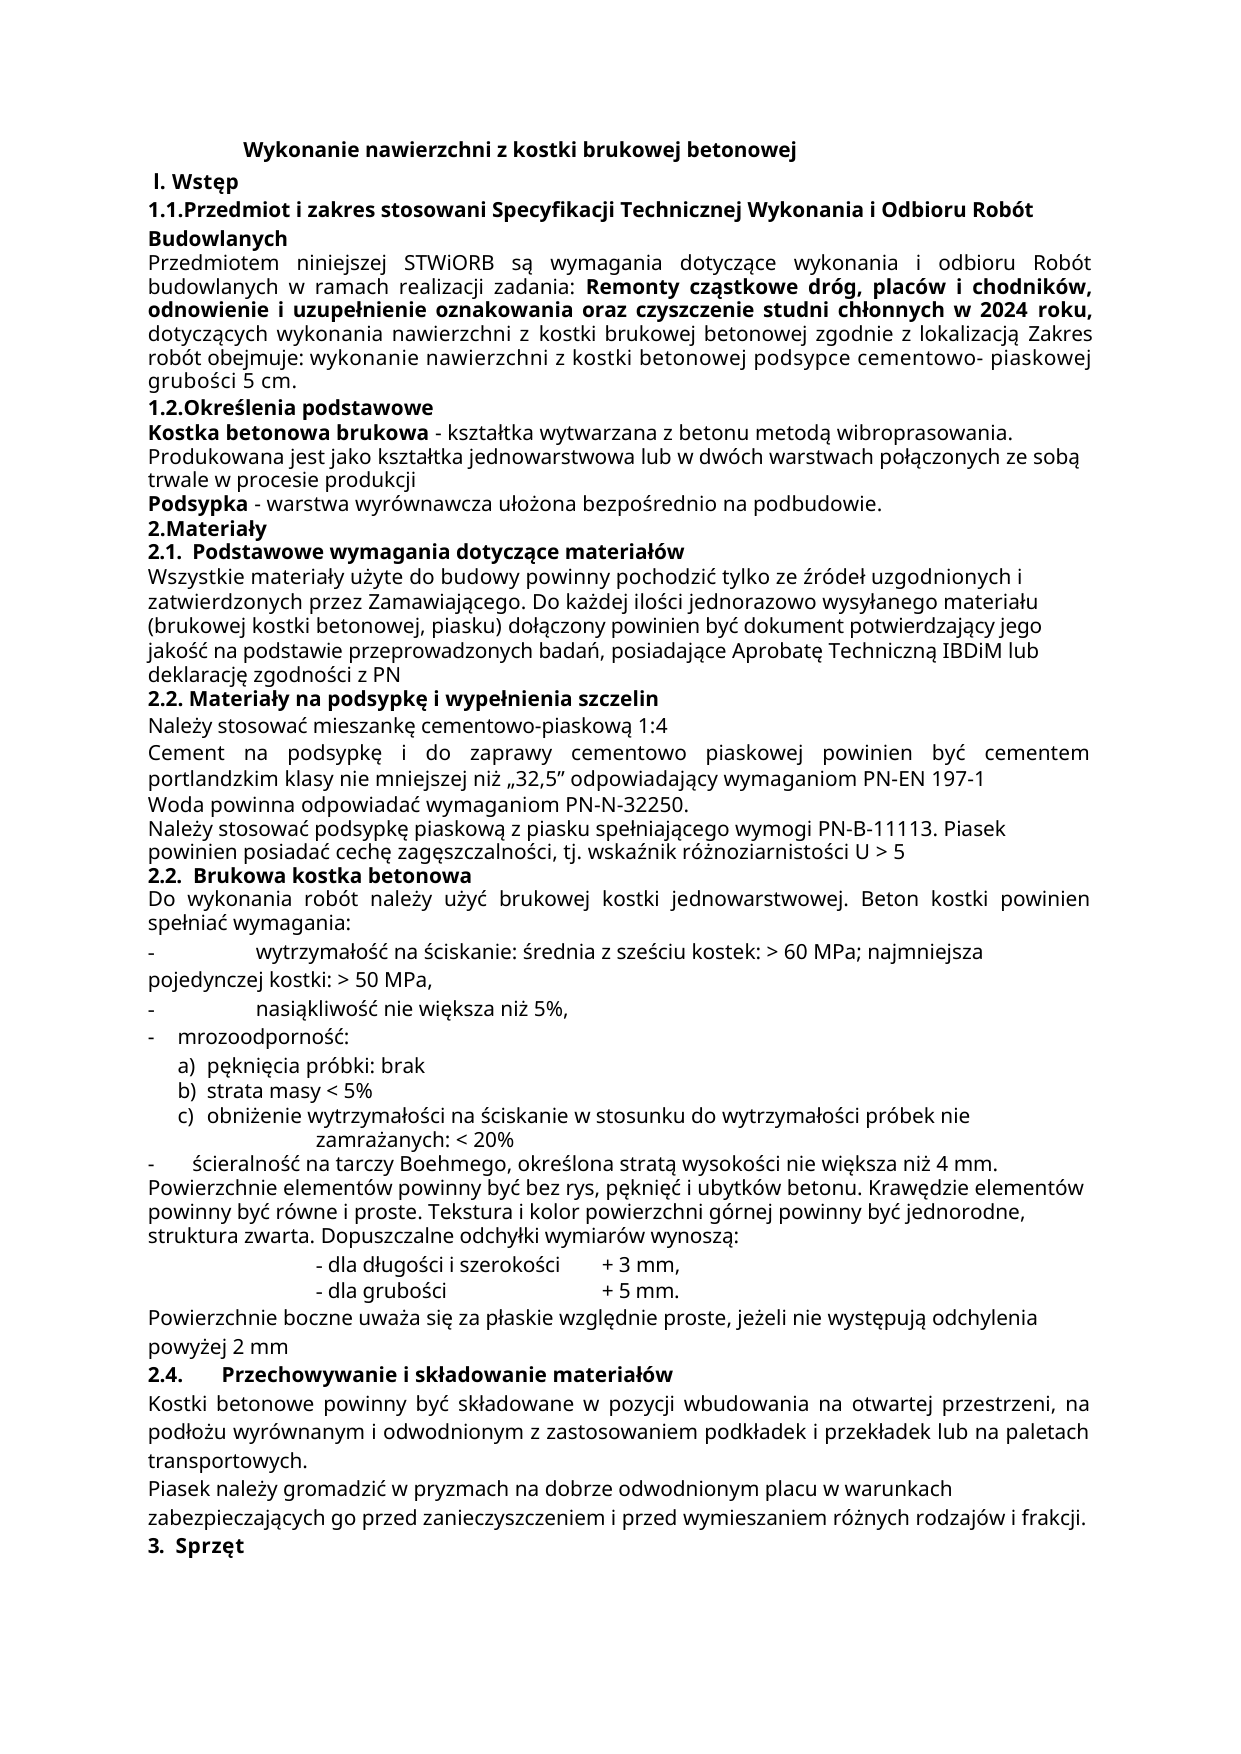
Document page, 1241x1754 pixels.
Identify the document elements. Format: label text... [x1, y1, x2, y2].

list dla długości i szerokości + 3 mm, [316, 1250, 1093, 1278]
text Należy stosować mieszankę cementowo-piaskową 1:4 [148, 711, 1093, 739]
text - ścieralność na tarczy Boehmego, określona stratą wysokości nie większa niż 4 mm. [148, 1152, 1093, 1176]
list strata masy < 5% [177, 1079, 1093, 1103]
text Kostka betonowa brukowa - kształtka wytwarzana z betonu metodą wibroprasowania. Produkowana jest jako kształtka jednowarstwowa lub w dwóch warstwach połączonych ze sobą trwale w procesie produkcji [148, 422, 1093, 492]
text l. Wstęp [148, 167, 893, 195]
text - mrozoodporność: [148, 1022, 1093, 1051]
text 2.2. Materiały na podsypkę i wypełnienia szczelin [148, 687, 1093, 711]
text 2.Materiały [148, 516, 573, 541]
text Powierzchnie boczne uważa się za płaskie względnie proste, jeżeli nie występują odchylenia powyżej 2 mm [148, 1303, 1093, 1360]
list wytrzymałość na ściskanie: średnia z sześciu kostek: > 60 MPa; najmniejsza pojedynczej kostki: > 50 MPa, [148, 937, 1093, 994]
list dla grubości + 5 mm. [316, 1280, 1093, 1303]
text Należy stosować podsypkę piaskową z piasku spełniającego wymogi PN-B-11113. Piasek powinien posiadać cechę zagęszczalności, tj. wskaźnik różnoziarnistości U > 5 [148, 817, 1093, 864]
list nasiąkliwość nie większa niż 5%, [148, 994, 1093, 1022]
text 1.1.Przedmiot i zakres stosowani Specyfikacji Technicznej Wykonania i Odbioru Robót Budowlanych [148, 195, 1093, 252]
text 1.2.Określenia podstawowe [148, 393, 1093, 422]
text Do wykonania robót należy użyć brukowej kostki jednowarstwowej. Beton kostki powinien spełniać wymagania: [148, 888, 1091, 935]
text 2.4. Przechowywanie i składowanie materiałów [148, 1360, 1091, 1389]
text Piasek należy gromadzić w pryzmach na dobrze odwodnionym placu w warunkach zabezpieczających go przed zanieczyszczeniem i przed wymieszaniem różnych rodzajów i frakcji. [148, 1474, 1093, 1531]
text Woda powinna odpowiadać wymaganiom PN-N-32250. [148, 791, 1091, 817]
text 2.2. Brukowa kostka betonowa [148, 864, 1093, 888]
text 3. Sprzęt [148, 1531, 1093, 1559]
text 2.1. Podstawowe wymagania dotyczące materiałów [148, 541, 1093, 564]
list obniżenie wytrzymałości na ściskanie w stosunku do wytrzymałości próbek nie zamrażanych: < 20% [177, 1104, 1093, 1152]
list pęknięcia próbki: brak [177, 1051, 1093, 1079]
text Wykonanie nawierzchni z kostki brukowej betonowej [148, 118, 893, 167]
text Powierzchnie elementów powinny być bez rys, pęknięć i ubytków betonu. Krawędzie elementów powinny być równe i proste. Tekstura i kolor powierzchni górnej powinny być jednorodne, struktura zwarta. Dopuszczalne odchyłki wymiarów wynoszą: [148, 1176, 1093, 1248]
text Wszystkie materiały użyte do budowy powinny pochodzić tylko ze źródeł uzgodnionych i zatwierdzonych przez Zamawiającego. Do każdej ilości jednorazowo wysyłanego materiału (brukowej kostki betonowej, piasku) dołączony powinien być dokument potwierdzający jego jakość na podstawie przeprowadzonych badań, posiadające Aprobatę Techniczną IBDiM lub deklarację zgodności z PN [148, 565, 1093, 687]
text Cement na podsypkę i do zaprawy cementowo piaskowej powinien być cementem portlandzkim klasy nie mniejszej niż „32,5” odpowiadający wymaganiom PN-EN 197-1 [148, 739, 1091, 791]
text Przedmiotem niniejszej STWiORB są wymagania dotyczące wykonania i odbioru Robót budowlanych w ramach realizacji zadania: Remonty cząstkowe dróg, placów i chodników, odnowienie i uzupełnienie oznakowania oraz czyszczenie studni chłonnych w 2024 roku, dotyczących wykonania nawierzchni z kostki brukowej betonowej zgodnie z lokalizacją Zakres robót obejmuje: wykonanie nawierzchni z kostki betonowej podsypce cementowo- piaskowej grubości 5 cm. [148, 252, 1093, 393]
text Podsypka - warstwa wyrównawcza ułożona bezpośrednio na podbudowie. [148, 492, 1093, 516]
text Kostki betonowe powinny być składowane w pozycji wbudowania na otwartej przestrzeni, na podłożu wyrównanym i odwodnionym z zastosowaniem podkładek i przekładek lub na paletach transportowych. [148, 1389, 1091, 1474]
